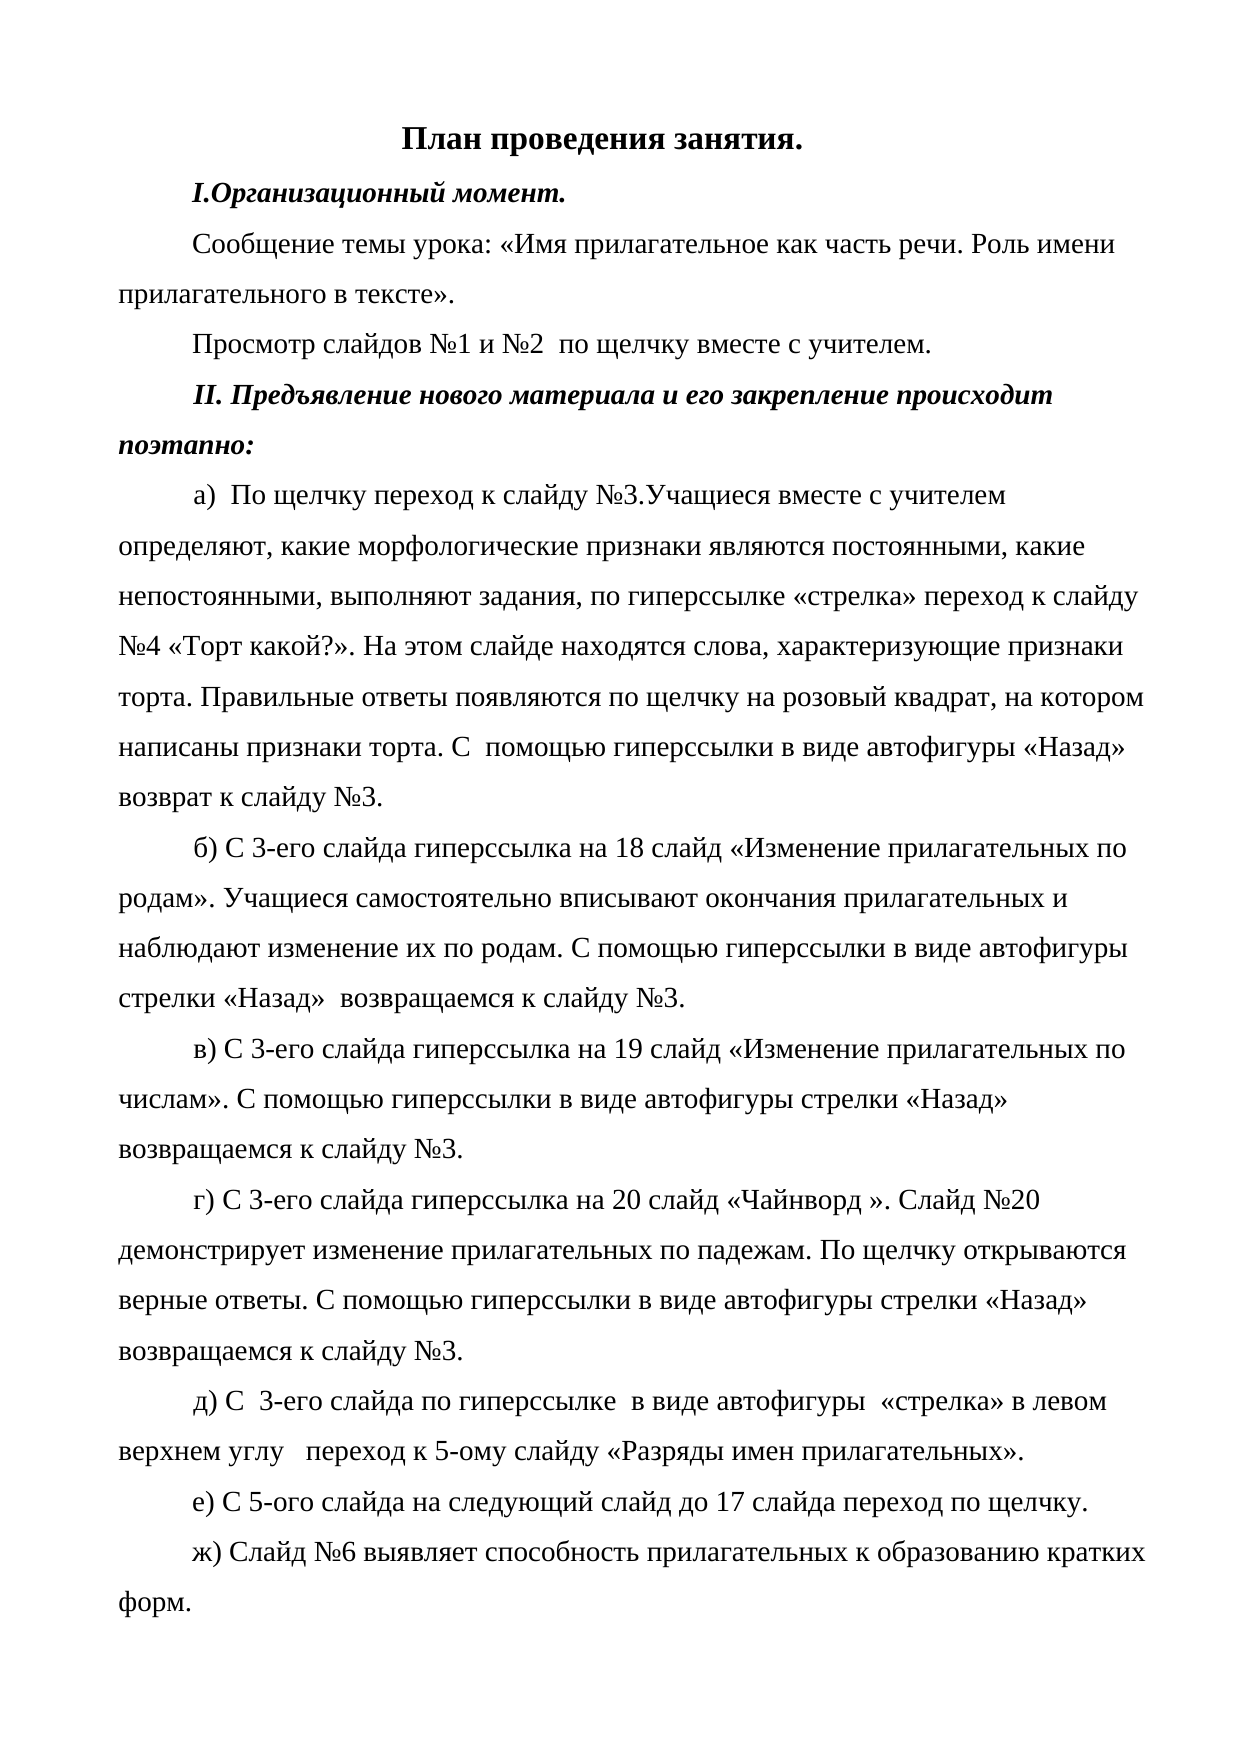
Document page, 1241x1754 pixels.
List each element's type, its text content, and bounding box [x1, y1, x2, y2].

text б) С 3-его слайда гиперссылка на 18 слайд «Изменение прилагательных по родам». Учащиеся самостоятельно вписывают окончания прилагательных и наблюдают изменение их по родам. С помощью гиперссылки в виде автофигуры стрелки «Назад» возвращаемся к слайду №3. [118, 830, 1152, 1014]
text г) С 3-его слайда гиперссылка на 20 слайд «Чайнворд ». Слайд №20 демонстрирует изменение прилагательных по падежам. По щелчку открываются верные ответы. С помощью гиперссылки в виде автофигуры стрелки «Назад» возвращаемся к слайду №3. [118, 1182, 1152, 1366]
text I.Организационный момент. [118, 176, 1152, 209]
text Просмотр слайдов №1 и №2 по щелчку вместе с учителем. [118, 327, 1152, 360]
text д) С 3-его слайда по гиперссылке в виде автофигуры «стрелка» в левом верхнем углу переход к 5-ому слайду «Разряды имен прилагательных». [118, 1383, 1152, 1467]
text Сообщение темы урока: «Имя прилагательное как часть речи. Роль имени прилагательного в тексте». [118, 226, 1152, 310]
text в) С 3-его слайда гиперссылка на 19 слайд «Изменение прилагательных по числам». С помощью гиперссылки в виде автофигуры стрелки «Назад» возвращаемся к слайду №3. [118, 1031, 1152, 1165]
text е) С 5-ого слайда на следующий слайд до 17 слайда переход по щелчку. [118, 1484, 1152, 1517]
text ж) Слайд №6 выявляет способность прилагательных к образованию кратких форм. [118, 1534, 1152, 1618]
text II. Предъявление нового материала и его закрепление происходит поэтапно: [118, 377, 1152, 461]
text План проведения занятия. [118, 118, 1152, 156]
text а) По щелчку переход к слайду №3.Учащиеся вместе с учителем определяют, какие морфологические признаки являются постоянными, какие непостоянными, выполняют задания, по гиперссылке «стрелка» переход к слайду №4 «Торт какой?». На этом слайде находятся слова, характеризующие признаки торта. Правильные ответы появляются по щелчку на розовый квадрат, на котором написаны признаки торта. С помощью гиперссылки в виде автофигуры «Назад» возврат к слайду №3. [118, 477, 1152, 813]
